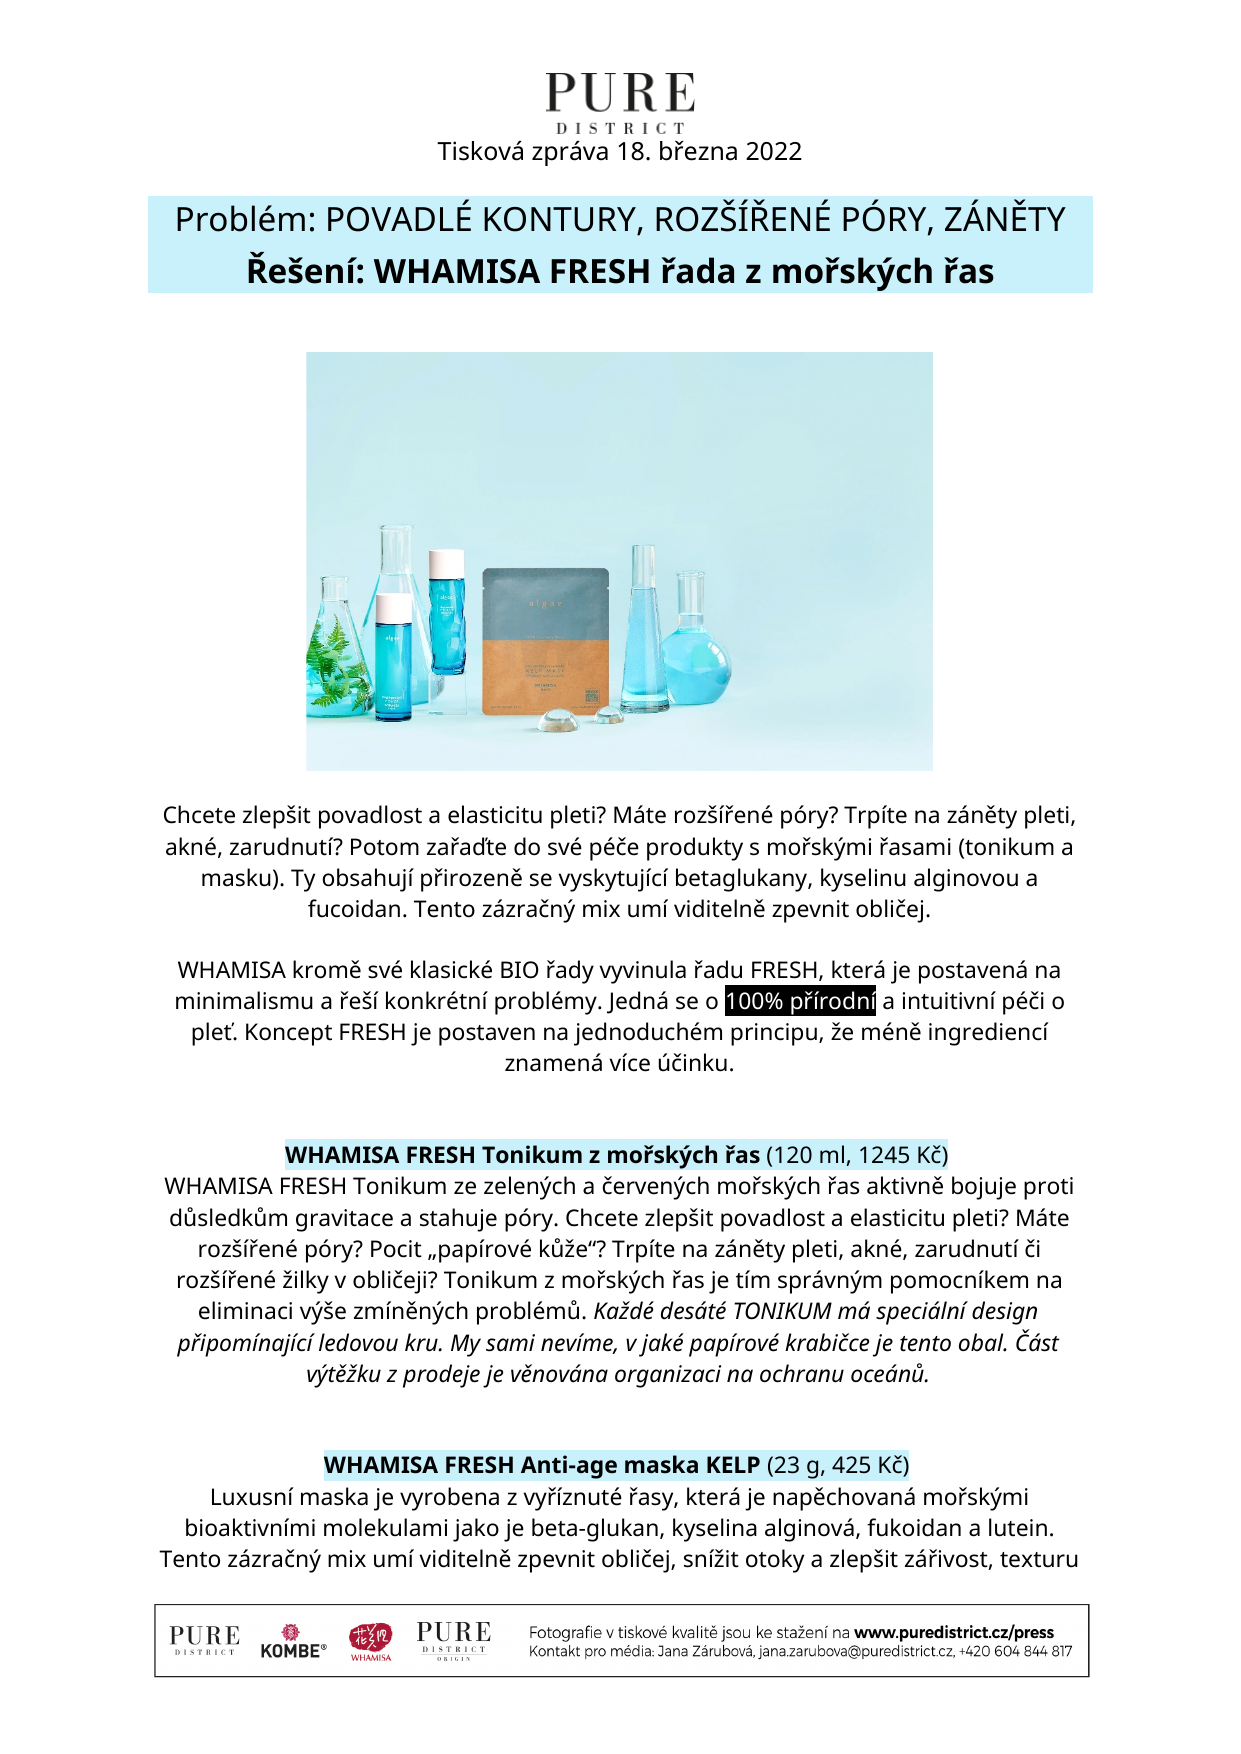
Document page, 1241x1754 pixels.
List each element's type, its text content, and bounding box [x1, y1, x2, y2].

picture [546, 73, 695, 134]
picture [306, 352, 933, 771]
picture [147, 1598, 1093, 1681]
text Problém: POVADLÉ KONTURY, ROZŠÍŘENÉ PÓRY, ZÁNĚTY Řešení: WHAMISA FRESH řada z mořských řas [148, 196, 1093, 293]
